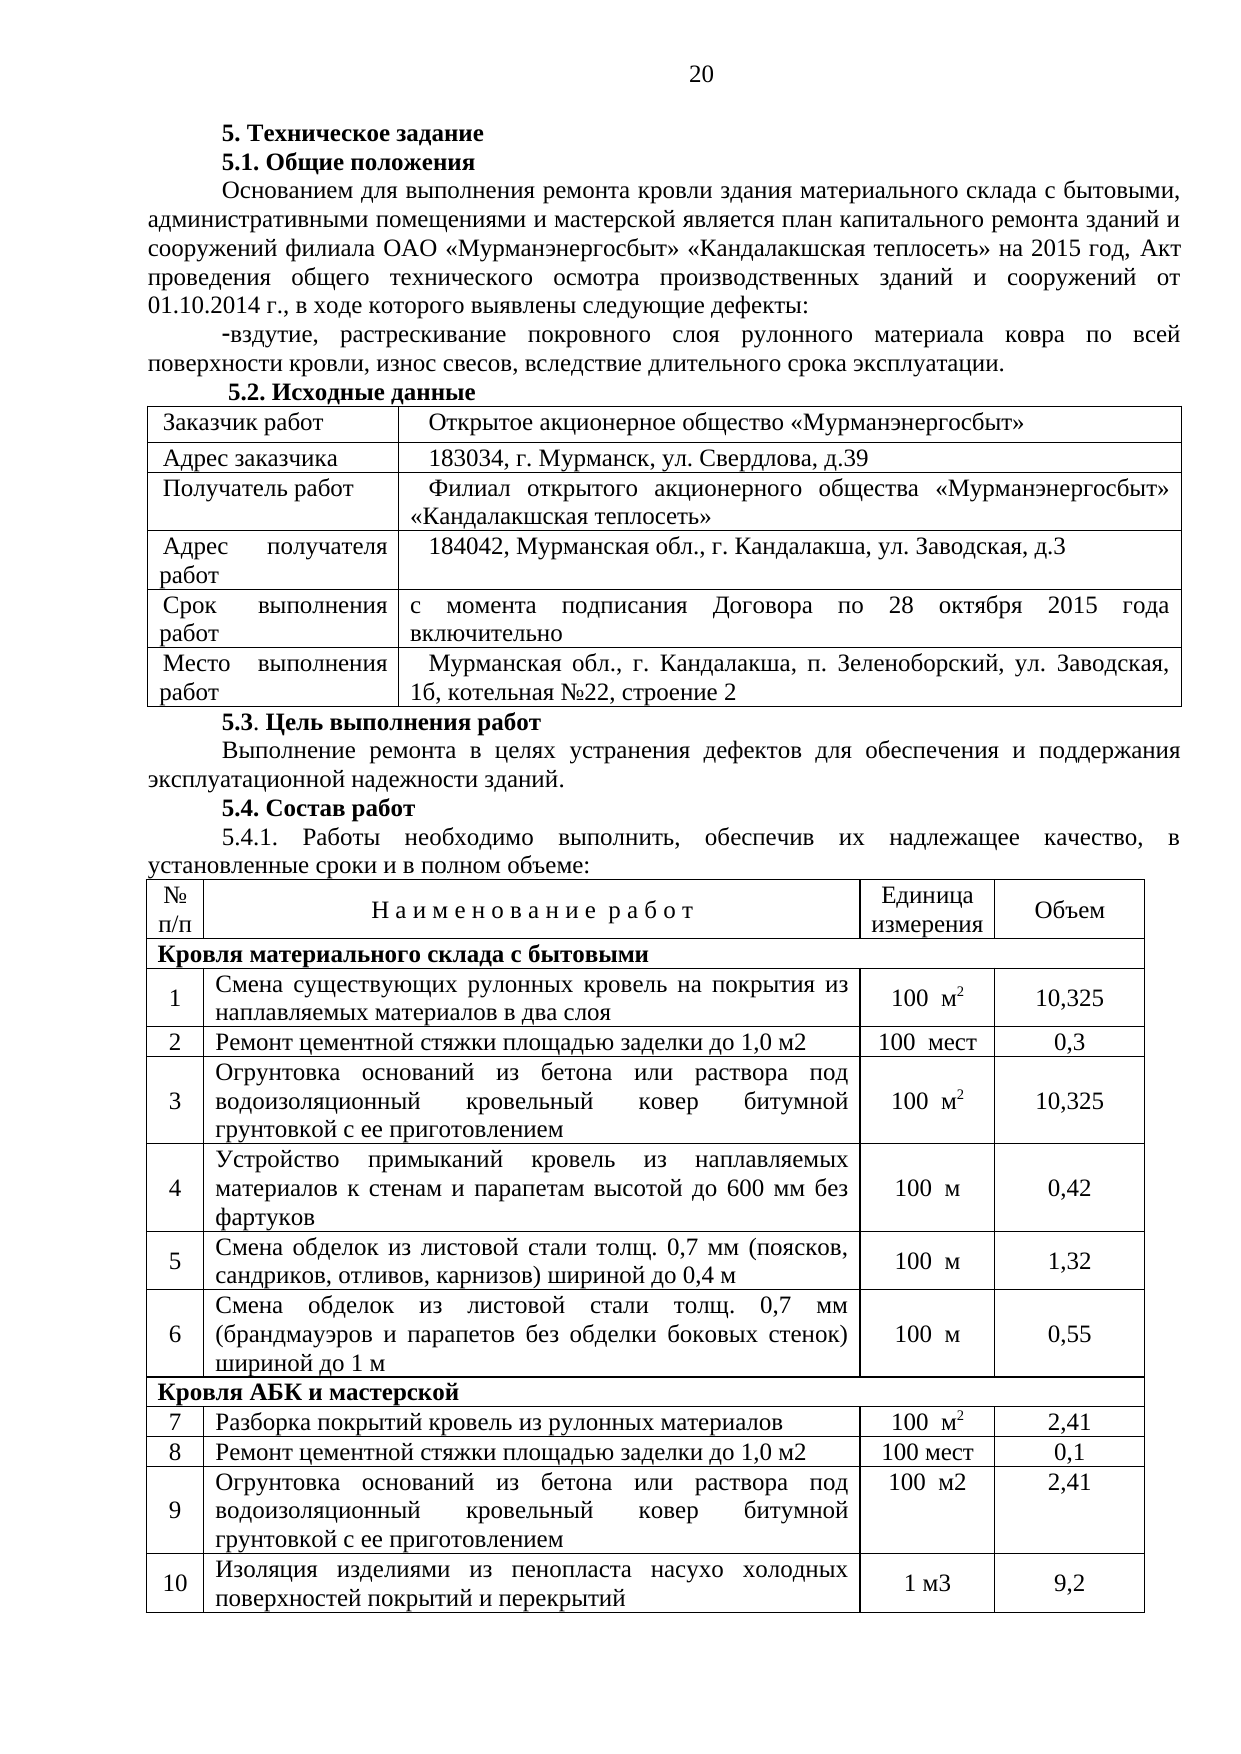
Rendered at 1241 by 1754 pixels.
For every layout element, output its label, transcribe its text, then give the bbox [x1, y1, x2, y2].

table_cell Огрунтовка оснований из бетона или раствора под водоизоляционный кровельный ковер битумной грунтовкой с ее приготовлением [204, 1057, 859, 1143]
table_header Единица измерения [861, 880, 994, 938]
table_header Открытое акционерное общество «Мурманэнергосбыт» [399, 407, 1181, 442]
table_cell 7 [147, 1407, 203, 1436]
table_cell Изоляция изделиями из пенопласта насухо холодных поверхностей покрытий и перекрытий [204, 1554, 859, 1612]
table_cell Смена обделок из листовой стали толщ. 0,7 мм (поясков, сандриков, отливов, карнизов) шириной до 0,4 м [204, 1232, 859, 1289]
table_cell Адрес заказчика [148, 443, 398, 472]
table_cell 100 мест [861, 1027, 994, 1056]
text Основанием для выполнения ремонта кровли здания материального склада с бытовыми, административными помещениями и мастерской является план капитального ремонта зданий и сооружений филиала ОАО «Мурманэнергосбыт» «Кандалакшская теплосеть» на 2015 год, Акт проведения общего технического осмотра производственных зданий и сооружений от 01.10.2014 г., в ходе которого выявлены следующие дефекты: [148, 176, 1181, 319]
table_cell Смена обделок из листовой стали толщ. 0,7 мм (брандмауэров и парапетов без обделки боковых стенок) шириной до 1 м [204, 1290, 859, 1376]
text 5. Техническое задание [148, 118, 1181, 147]
text 5.4.1. Работы необходимо выполнить, обеспечив их надлежащее качество, в установленные сроки и в полном объеме: [148, 822, 1181, 879]
table_cell Разборка покрытий кровель из рулонных материалов [204, 1407, 859, 1436]
table_cell Место выполнения работ [148, 648, 398, 706]
table_header Объем [995, 880, 1144, 938]
text 5.2. Исходные данные [148, 377, 1181, 406]
table_cell Огрунтовка оснований из бетона или раствора под водоизоляционный кровельный ковер битумной грунтовкой с ее приготовлением [204, 1467, 859, 1553]
table_cell 100 м [861, 1144, 994, 1231]
table_cell 0,1 [995, 1437, 1144, 1466]
table_cell Адрес получателя работ [148, 531, 398, 589]
table_cell Мурманская обл., г. Кандалакша, п. Зеленоборский, ул. Заводская, 1б, котельная №22, строение 2 [399, 648, 1181, 706]
table_cell Смена существующих рулонных кровель на покрытия из наплавляемых материалов в два слоя [204, 969, 859, 1026]
table_cell Срок выполнения работ [148, 590, 398, 647]
table_cell 0,55 [995, 1290, 1144, 1376]
table_cell 1,32 [995, 1232, 1144, 1289]
table_cell 100 м2 [861, 1057, 994, 1143]
table_cell 4 [147, 1144, 203, 1231]
table_header Н а и м е н о в а н и е р а б о т [204, 880, 859, 938]
table_cell 10,325 [995, 1057, 1144, 1143]
table_cell 9 [147, 1467, 203, 1553]
table_cell с момента подписания Договора по 28 октября 2015 года включительно [399, 590, 1181, 647]
table_cell 0,42 [995, 1144, 1144, 1231]
table_cell 100 м [861, 1232, 994, 1289]
table_header Заказчик работ [148, 407, 398, 442]
table_cell Кровля АБК и мастерской [147, 1378, 1144, 1406]
table_cell 5 [147, 1232, 203, 1289]
table_cell 100 м [861, 1290, 994, 1376]
table_cell 6 [147, 1290, 203, 1376]
text 5.1. Общие положения [148, 147, 1181, 176]
table_cell 1 м3 [861, 1554, 994, 1612]
table_cell 183034, г. Мурманск, ул. Свердлова, д.39 [399, 443, 1181, 472]
table_cell Кровля материального склада с бытовыми [147, 939, 1144, 968]
table_cell 1 [147, 969, 203, 1026]
table_cell 8 [147, 1437, 203, 1466]
table_cell 2,41 [995, 1407, 1144, 1436]
table_cell 100 м2 [861, 1407, 994, 1436]
list вздутие, растрескивание покровного слоя рулонного материала ковра по всей поверхности кровли, износ свесов, вследствие длительного срока эксплуатации. [148, 319, 1181, 377]
table_cell 2,41 [995, 1467, 1144, 1553]
table_cell 3 [147, 1057, 203, 1143]
text 5.3. Цель выполнения работ [148, 707, 1181, 736]
table_cell 2 [147, 1027, 203, 1056]
table_cell 9,2 [995, 1554, 1144, 1612]
table_cell 10 [147, 1554, 203, 1612]
table_cell 100 мест [861, 1437, 994, 1466]
table_cell Устройство примыканий кровель из наплавляемых материалов к стенам и парапетам высотой до 600 мм без фартуков [204, 1144, 859, 1231]
table_cell Ремонт цементной стяжки площадью заделки до 1,0 м2 [204, 1437, 859, 1466]
table_cell 10,325 [995, 969, 1144, 1026]
table_cell Получатель работ [148, 473, 398, 530]
text 5.4. Состав работ [148, 793, 1181, 822]
table_cell 100 м2 [861, 1467, 994, 1553]
text Выполнение ремонта в целях устранения дефектов для обеспечения и поддержания эксплуатационной надежности зданий. [148, 736, 1181, 793]
table_cell 100 м2 [861, 969, 994, 1026]
table_header № п/п [147, 880, 203, 938]
table_cell Ремонт цементной стяжки площадью заделки до 1,0 м2 [204, 1027, 859, 1056]
table_cell 184042, Мурманская обл., г. Кандалакша, ул. Заводская, д.3 [399, 531, 1181, 589]
table_cell 0,3 [995, 1027, 1144, 1056]
table_cell Филиал открытого акционерного общества «Мурманэнергосбыт» «Кандалакшская теплосеть» [399, 473, 1181, 530]
